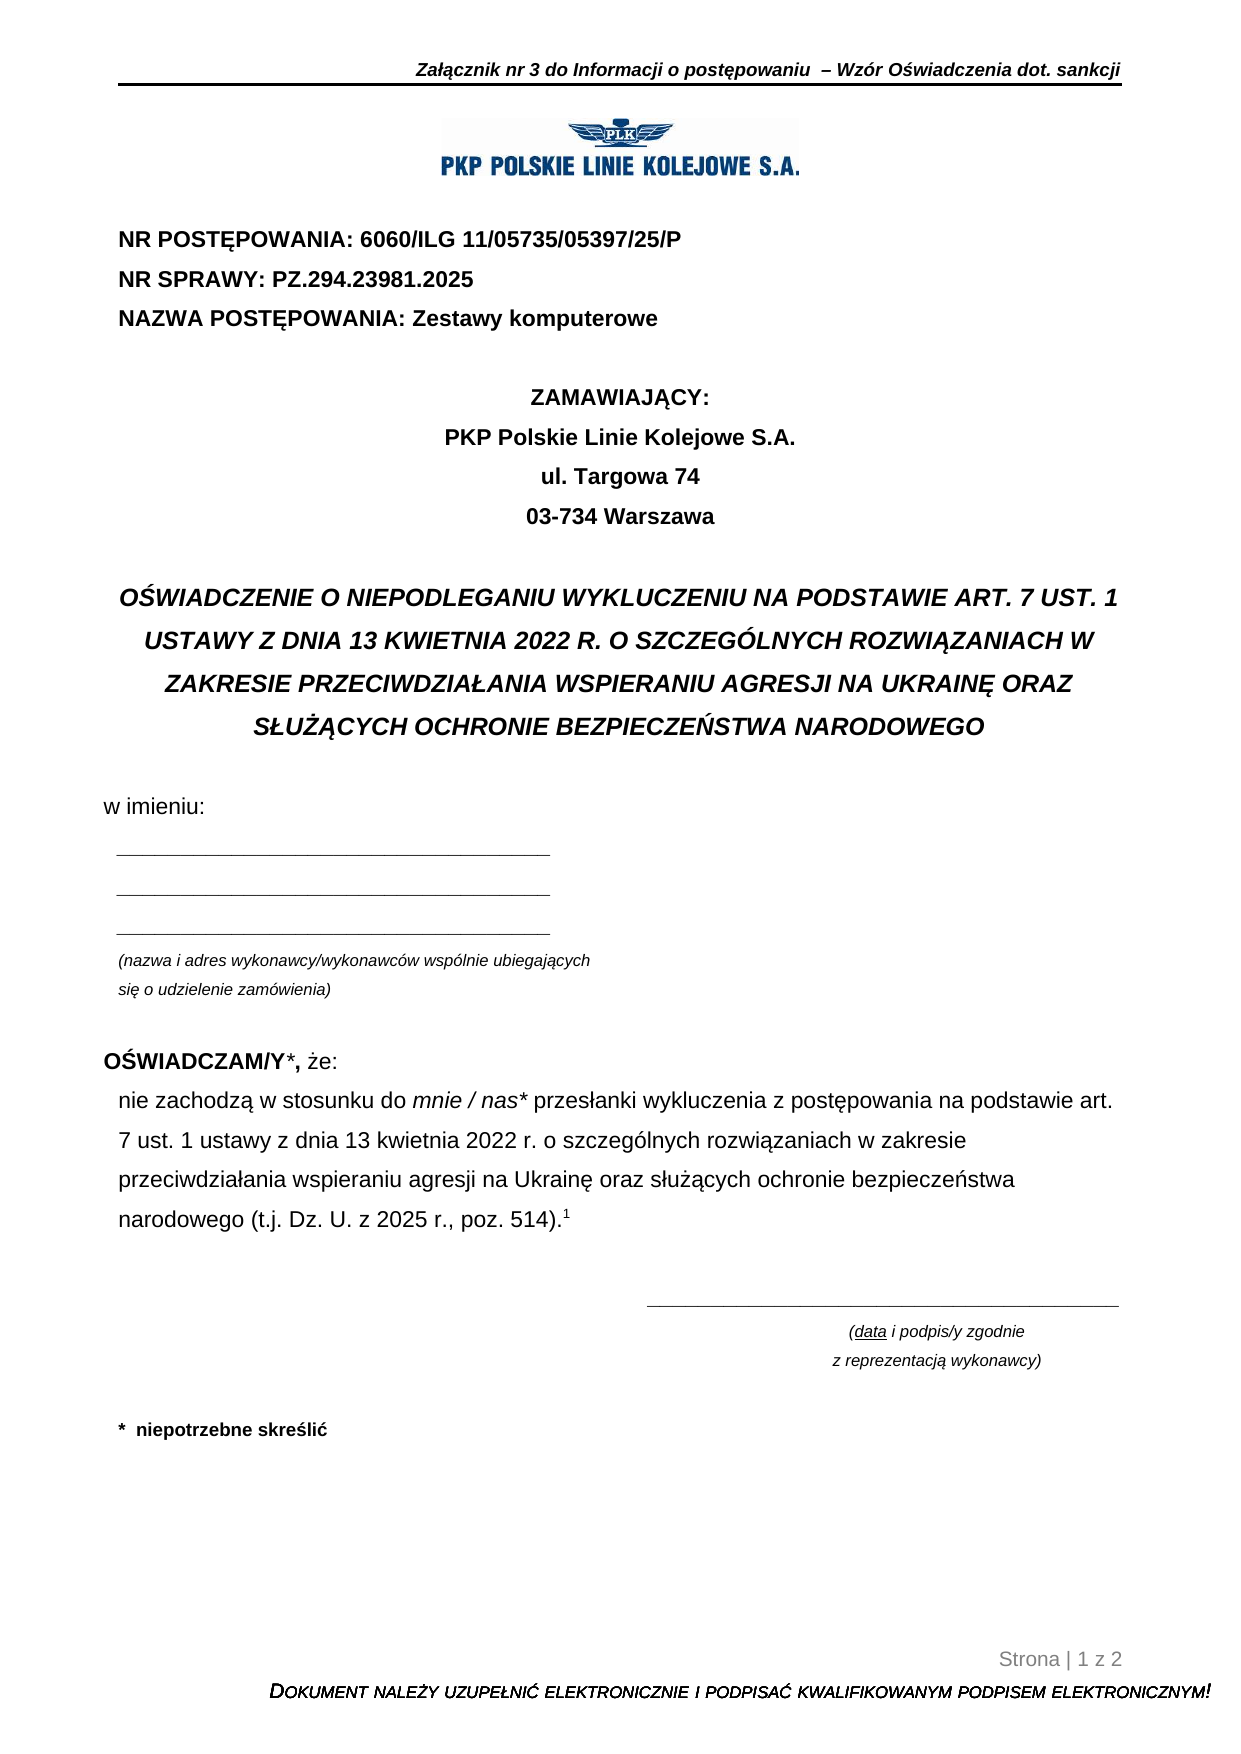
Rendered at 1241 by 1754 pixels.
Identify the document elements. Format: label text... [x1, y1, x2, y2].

text w imieniu: [103, 793, 1122, 819]
text _____________________________________ [118, 1283, 1122, 1309]
text __________________________________ [118, 911, 1122, 938]
text ul. Targowa 74 [118, 463, 1122, 489]
text nie zachodzą w stosunku do mnie / nas* przesłanki wykluczenia z postępowania na podstawie art. 7 ust. 1 ustawy z dnia 13 kwietnia 2022 r. o szczególnych rozwiązaniach w zakresie przeciwdziałania wspieraniu agresji na Ukrainę oraz służących ochronie bezpieczeństwa narodowego (t.j. Dz. U. z 2025 r., poz. 514). [118, 1087, 1122, 1232]
text (data i podpis/y zgodnie [679, 1322, 1122, 1341]
text OŚWIADCZAM/Y*, że: [103, 1048, 1122, 1074]
text __________________________________ [118, 832, 1122, 859]
text NR POSTĘPOWANIA: 6060/ILG 11/05735/05397/25/P [118, 226, 1122, 253]
text z reprezentacją wykonawcy) [679, 1351, 1122, 1370]
text NR SPRAWY: PZ.294.23981.2025 [118, 266, 1122, 292]
text ZAMAWIAJĄCY: [118, 384, 1122, 411]
text * niepotrzebne skreślić [118, 1419, 1122, 1441]
picture [441, 118, 799, 176]
text PKP Polskie Linie Kolejowe S.A. [118, 424, 1122, 450]
text (nazwa i adres wykonawcy/wykonawców wspólnie ubiegających się o udzielenie zamówienia) [118, 951, 606, 999]
text OŚWIADCZENIE O NIEPODLEGANIU WYKLUCZENIU NA PODSTAWIE ART. 7 UST. 1 USTAWY Z DNIA 13 KWIETNIA 2022 R. O SZCZEGÓLNYCH ROZWIĄZANIACH W ZAKRESIE PRZECIWDZIAŁANIA WSPIERANIU AGRESJI NA UKRAINĘ ORAZ SŁUŻĄCYCH OCHRONIE BEZPIECZEŃSTWA NARODOWEGO [118, 542, 1122, 741]
text NAZWA POSTĘPOWANIA: Zestawy komputerowe [118, 305, 1122, 332]
text 03-734 Warszawa [118, 503, 1122, 529]
text __________________________________ [118, 872, 1122, 898]
